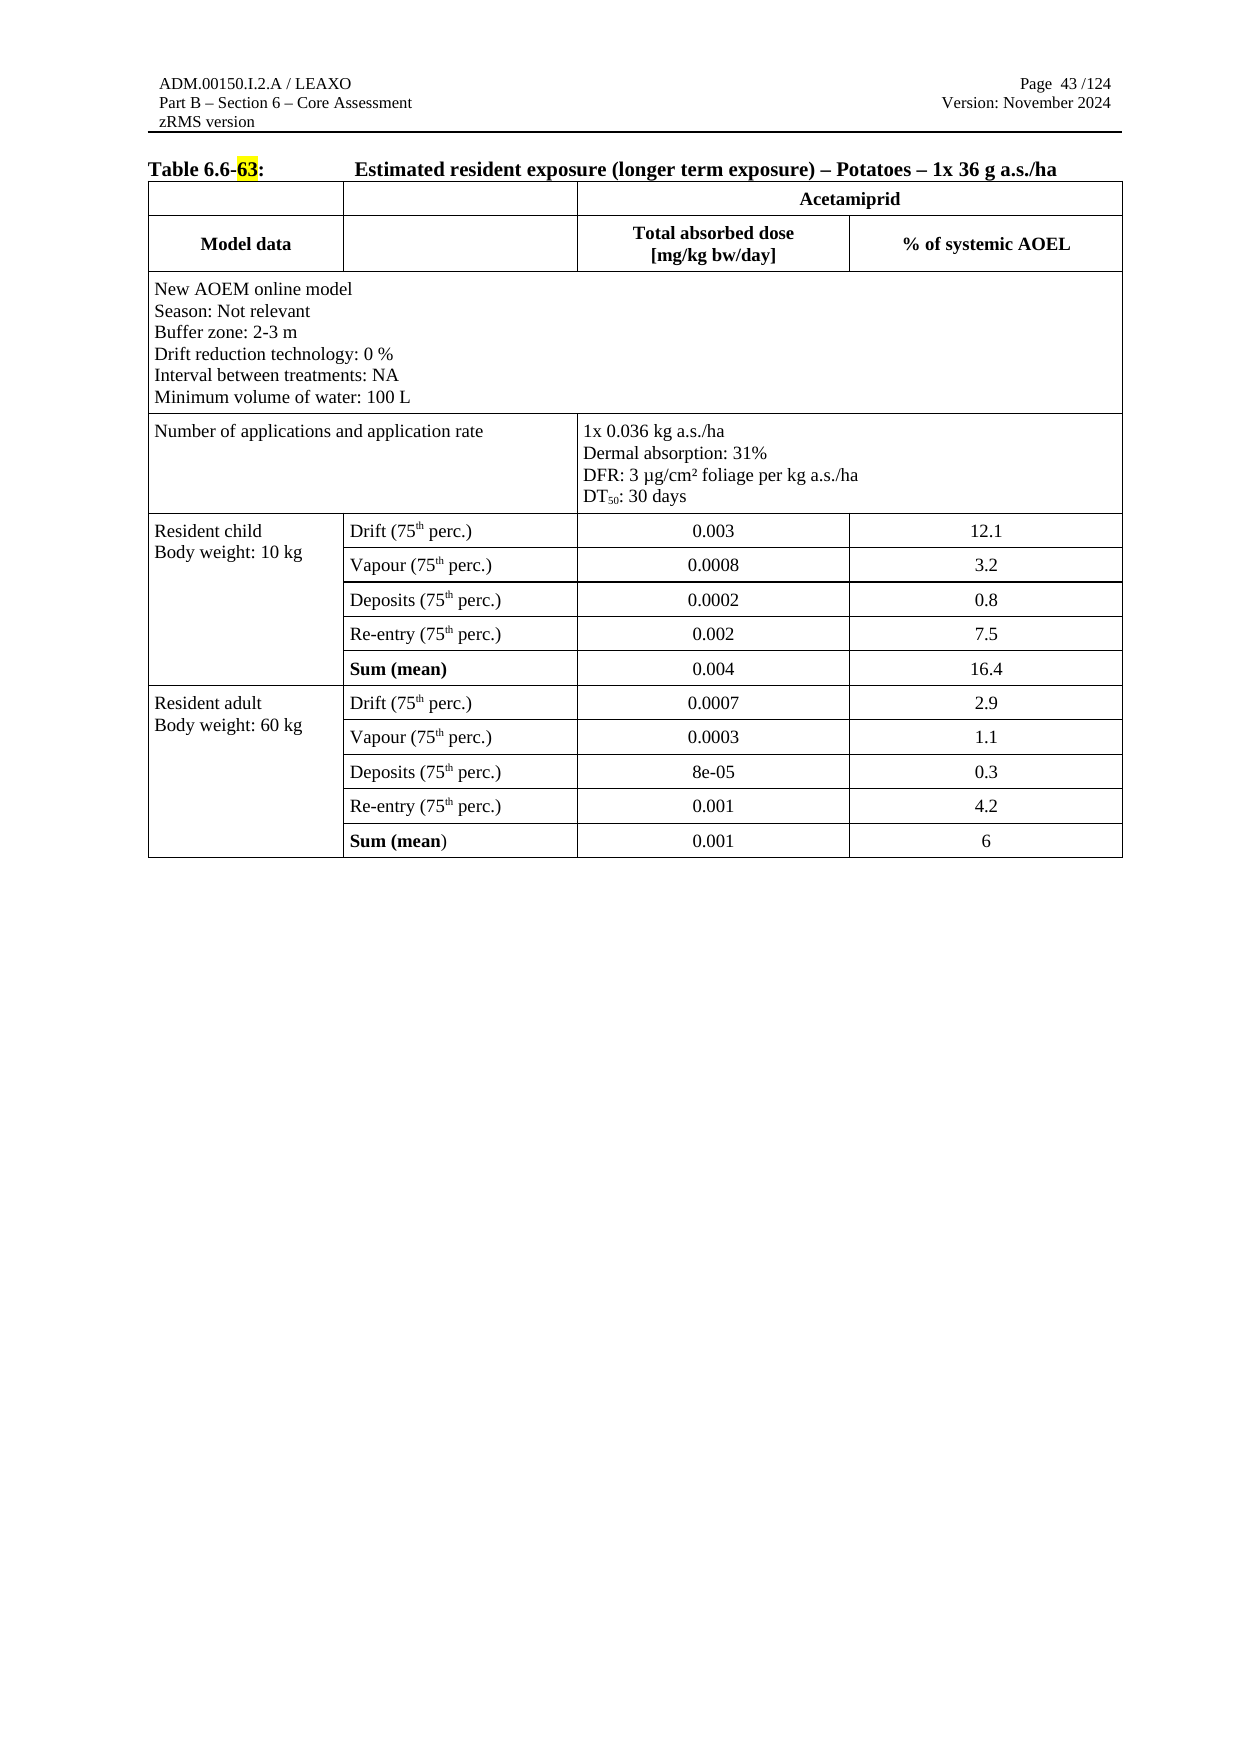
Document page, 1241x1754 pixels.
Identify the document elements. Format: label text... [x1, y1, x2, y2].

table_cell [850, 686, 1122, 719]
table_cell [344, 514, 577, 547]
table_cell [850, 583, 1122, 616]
text Table 6.6-63: Estimated resident exposure (longer term exposure) – Potatoes – 1x 36 g a.s./ha [258, 156, 1122, 181]
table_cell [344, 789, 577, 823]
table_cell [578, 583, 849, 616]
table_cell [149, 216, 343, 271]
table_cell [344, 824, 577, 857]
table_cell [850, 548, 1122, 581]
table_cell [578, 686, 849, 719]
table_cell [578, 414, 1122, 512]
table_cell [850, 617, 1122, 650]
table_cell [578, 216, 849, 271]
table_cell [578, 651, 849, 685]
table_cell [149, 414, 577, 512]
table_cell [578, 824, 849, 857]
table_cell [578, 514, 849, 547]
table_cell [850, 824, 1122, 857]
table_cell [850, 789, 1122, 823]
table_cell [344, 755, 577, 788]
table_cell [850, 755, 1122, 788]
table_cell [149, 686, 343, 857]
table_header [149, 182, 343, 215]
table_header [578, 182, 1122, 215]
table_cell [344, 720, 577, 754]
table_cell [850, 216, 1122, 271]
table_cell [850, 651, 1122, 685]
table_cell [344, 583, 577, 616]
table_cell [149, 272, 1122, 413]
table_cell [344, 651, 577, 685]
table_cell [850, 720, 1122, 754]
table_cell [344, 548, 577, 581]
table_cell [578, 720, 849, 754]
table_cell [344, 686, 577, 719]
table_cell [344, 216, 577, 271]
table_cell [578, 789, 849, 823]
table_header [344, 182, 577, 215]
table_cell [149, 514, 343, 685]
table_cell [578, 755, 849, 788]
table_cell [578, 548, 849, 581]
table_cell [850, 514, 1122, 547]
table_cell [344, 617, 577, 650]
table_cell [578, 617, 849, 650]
